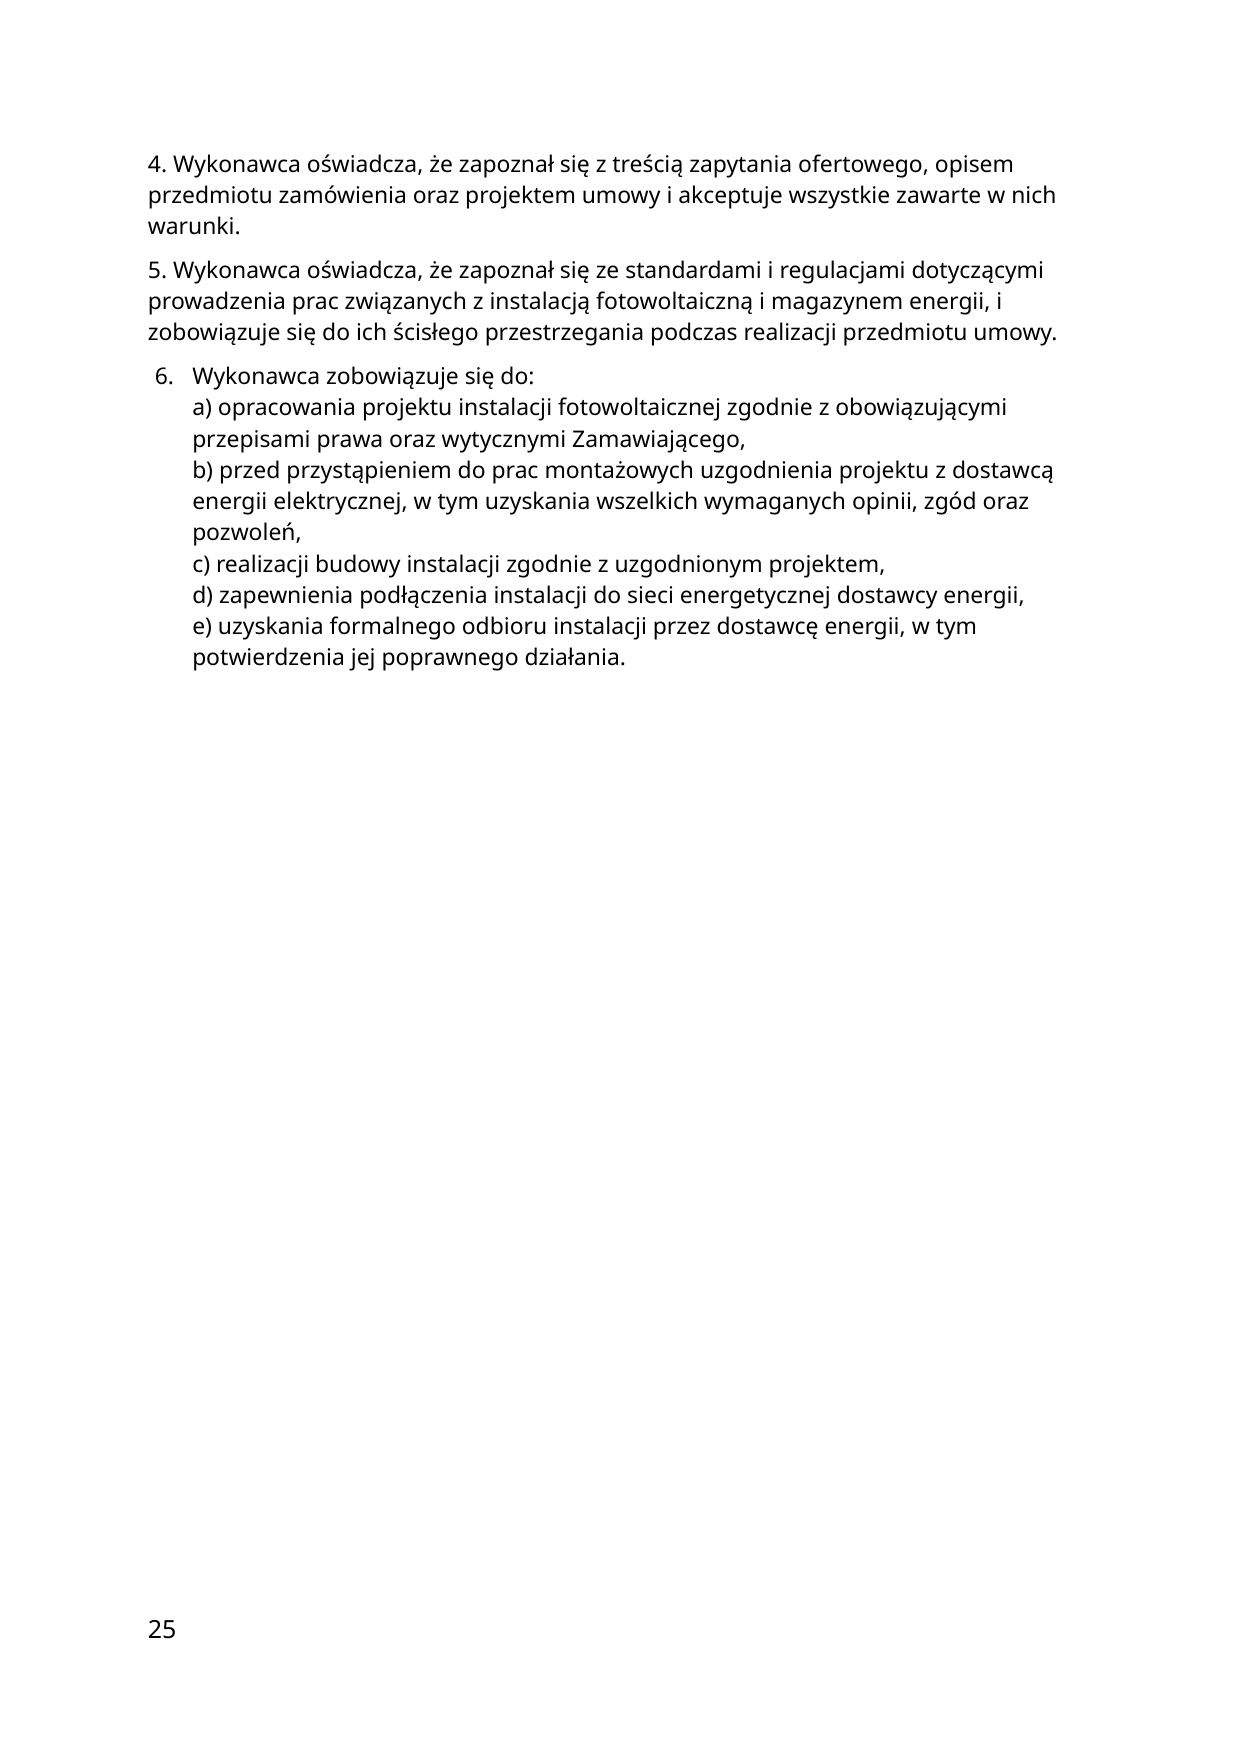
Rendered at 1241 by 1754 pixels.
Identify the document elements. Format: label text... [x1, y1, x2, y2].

text 4. Wykonawca oświadcza, że zapoznał się z treścią zapytania ofertowego, opisem przedmiotu zamówienia oraz projektem umowy i akceptuje wszystkie zawarte w nich warunki. [148, 148, 1093, 241]
list Wykonawca zobowiązuje się do: a) opracowania projektu instalacji fotowoltaicznej zgodnie z obowiązującymi przepisami prawa oraz wytycznymi Zamawiającego, b) przed przystąpieniem do prac montażowych uzgodnienia projektu z dostawcą energii elektrycznej, w tym uzyskania wszelkich wymaganych opinii, zgód oraz pozwoleń, c) realizacji budowy instalacji zgodnie z uzgodnionym projektem, d) zapewnienia podłączenia instalacji do sieci energetycznej dostawcy energii, e) uzyskania formalnego odbioru instalacji przez dostawcę energii, w tym potwierdzenia jej poprawnego działania. [154, 360, 1093, 673]
text 5. Wykonawca oświadcza, że zapoznał się ze standardami i regulacjami dotyczącymi prowadzenia prac związanych z instalacją fotowoltaiczną i magazynem energii, i zobowiązuje się do ich ścisłego przestrzegania podczas realizacji przedmiotu umowy. [148, 254, 1093, 348]
